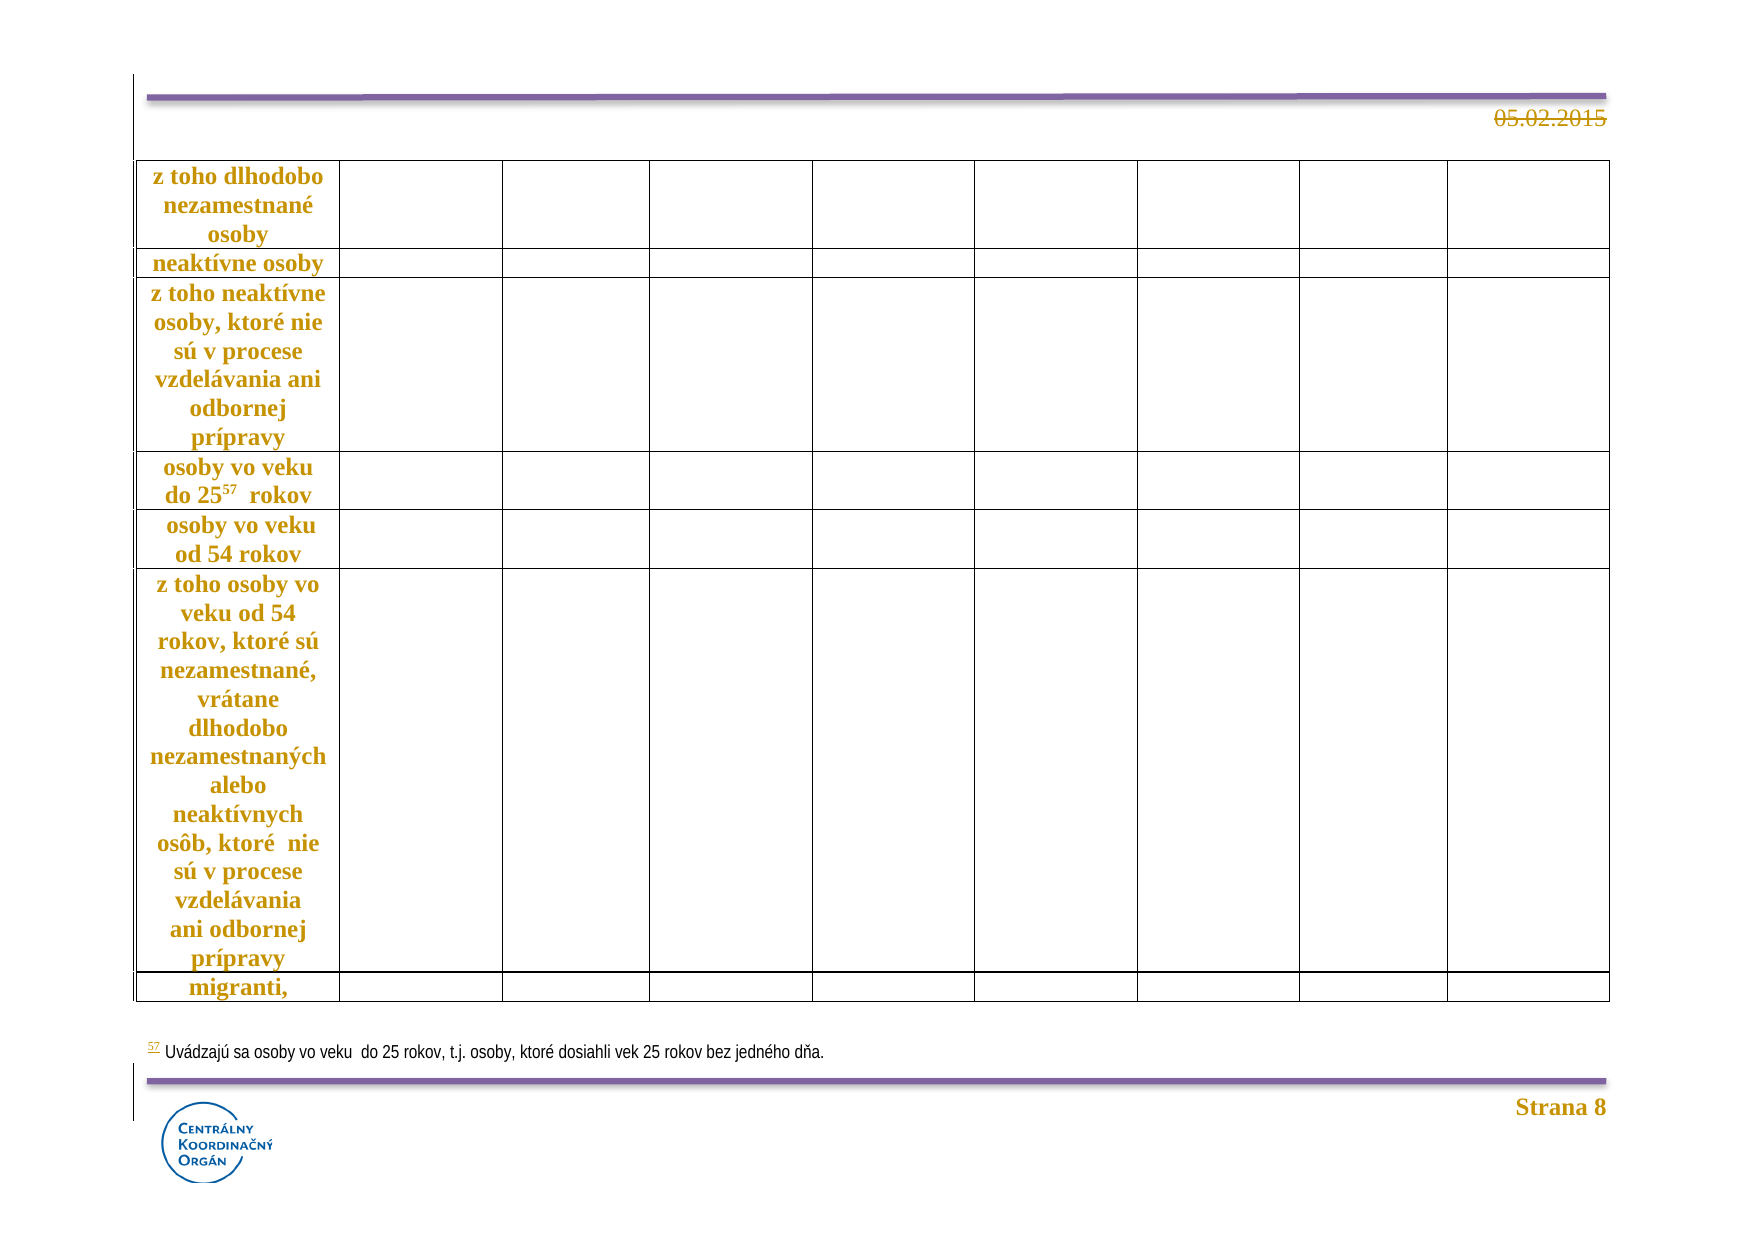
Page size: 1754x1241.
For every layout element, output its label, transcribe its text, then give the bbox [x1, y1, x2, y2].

table_cell [650, 569, 812, 971]
table_cell [813, 249, 974, 277]
table_cell z toho osoby vo veku od 54 rokov, ktoré sú nezamestnané, vrátane dlhodobo nezamestnaných alebo neaktívnych osôb, ktoré nie sú v procese vzdelávania ani odbornej prípravy [137, 569, 339, 971]
table_cell z toho dlhodobo nezamestnané osoby [137, 161, 339, 247]
table_cell [340, 973, 502, 1001]
table_cell [1138, 510, 1299, 568]
table_cell neaktívne osoby [137, 249, 339, 277]
table_cell [1138, 569, 1299, 971]
table_cell [1300, 278, 1447, 451]
table_cell [1448, 161, 1609, 247]
table_cell [975, 973, 1137, 1001]
table_cell [340, 510, 502, 568]
table_cell [975, 569, 1137, 971]
table_cell [975, 452, 1137, 509]
table_cell [813, 510, 974, 568]
table_cell [813, 161, 974, 247]
table_cell [1300, 973, 1447, 1001]
table_cell [813, 569, 974, 971]
table_cell osoby vo veku od 54 rokov [137, 510, 339, 568]
table_cell [813, 278, 974, 451]
table_cell [1300, 249, 1447, 277]
table_cell [503, 452, 649, 509]
table_cell [975, 278, 1137, 451]
table_cell [1138, 973, 1299, 1001]
table_cell [503, 161, 649, 247]
table_cell [1448, 278, 1609, 451]
table_cell [975, 161, 1137, 247]
table_cell [975, 249, 1137, 277]
table_cell [1448, 452, 1609, 509]
table_cell [503, 973, 649, 1001]
table_cell [1448, 973, 1609, 1001]
table_cell [340, 452, 502, 509]
table_cell [503, 569, 649, 971]
table_cell [650, 452, 812, 509]
table_cell [650, 510, 812, 568]
table_cell [1138, 249, 1299, 277]
table_cell [1138, 278, 1299, 451]
picture [159, 1101, 272, 1182]
table_cell [650, 249, 812, 277]
table_cell osoby vo veku do 25 rokov [137, 452, 339, 509]
table_cell [813, 452, 974, 509]
table_cell [503, 510, 649, 568]
table_cell [1300, 452, 1447, 509]
table_cell [1448, 569, 1609, 971]
table_cell [340, 569, 502, 971]
table_cell [1300, 510, 1447, 568]
table_cell [503, 249, 649, 277]
table_cell [650, 278, 812, 451]
table_cell [1138, 452, 1299, 509]
table_cell [650, 973, 812, 1001]
table_cell [813, 973, 974, 1001]
table_cell [1300, 569, 1447, 971]
table_cell [340, 161, 502, 247]
table_cell [1448, 249, 1609, 277]
table_cell z toho neaktívne osoby, ktoré nie sú v procese vzdelávania ani odbornej prípravy [137, 278, 339, 451]
table_cell [503, 278, 649, 451]
table_cell [340, 278, 502, 451]
table_cell [340, 249, 502, 277]
table_cell [1138, 161, 1299, 247]
table_cell [1300, 161, 1447, 247]
table_cell [975, 510, 1137, 568]
table_cell [650, 161, 812, 247]
table_cell [1448, 510, 1609, 568]
